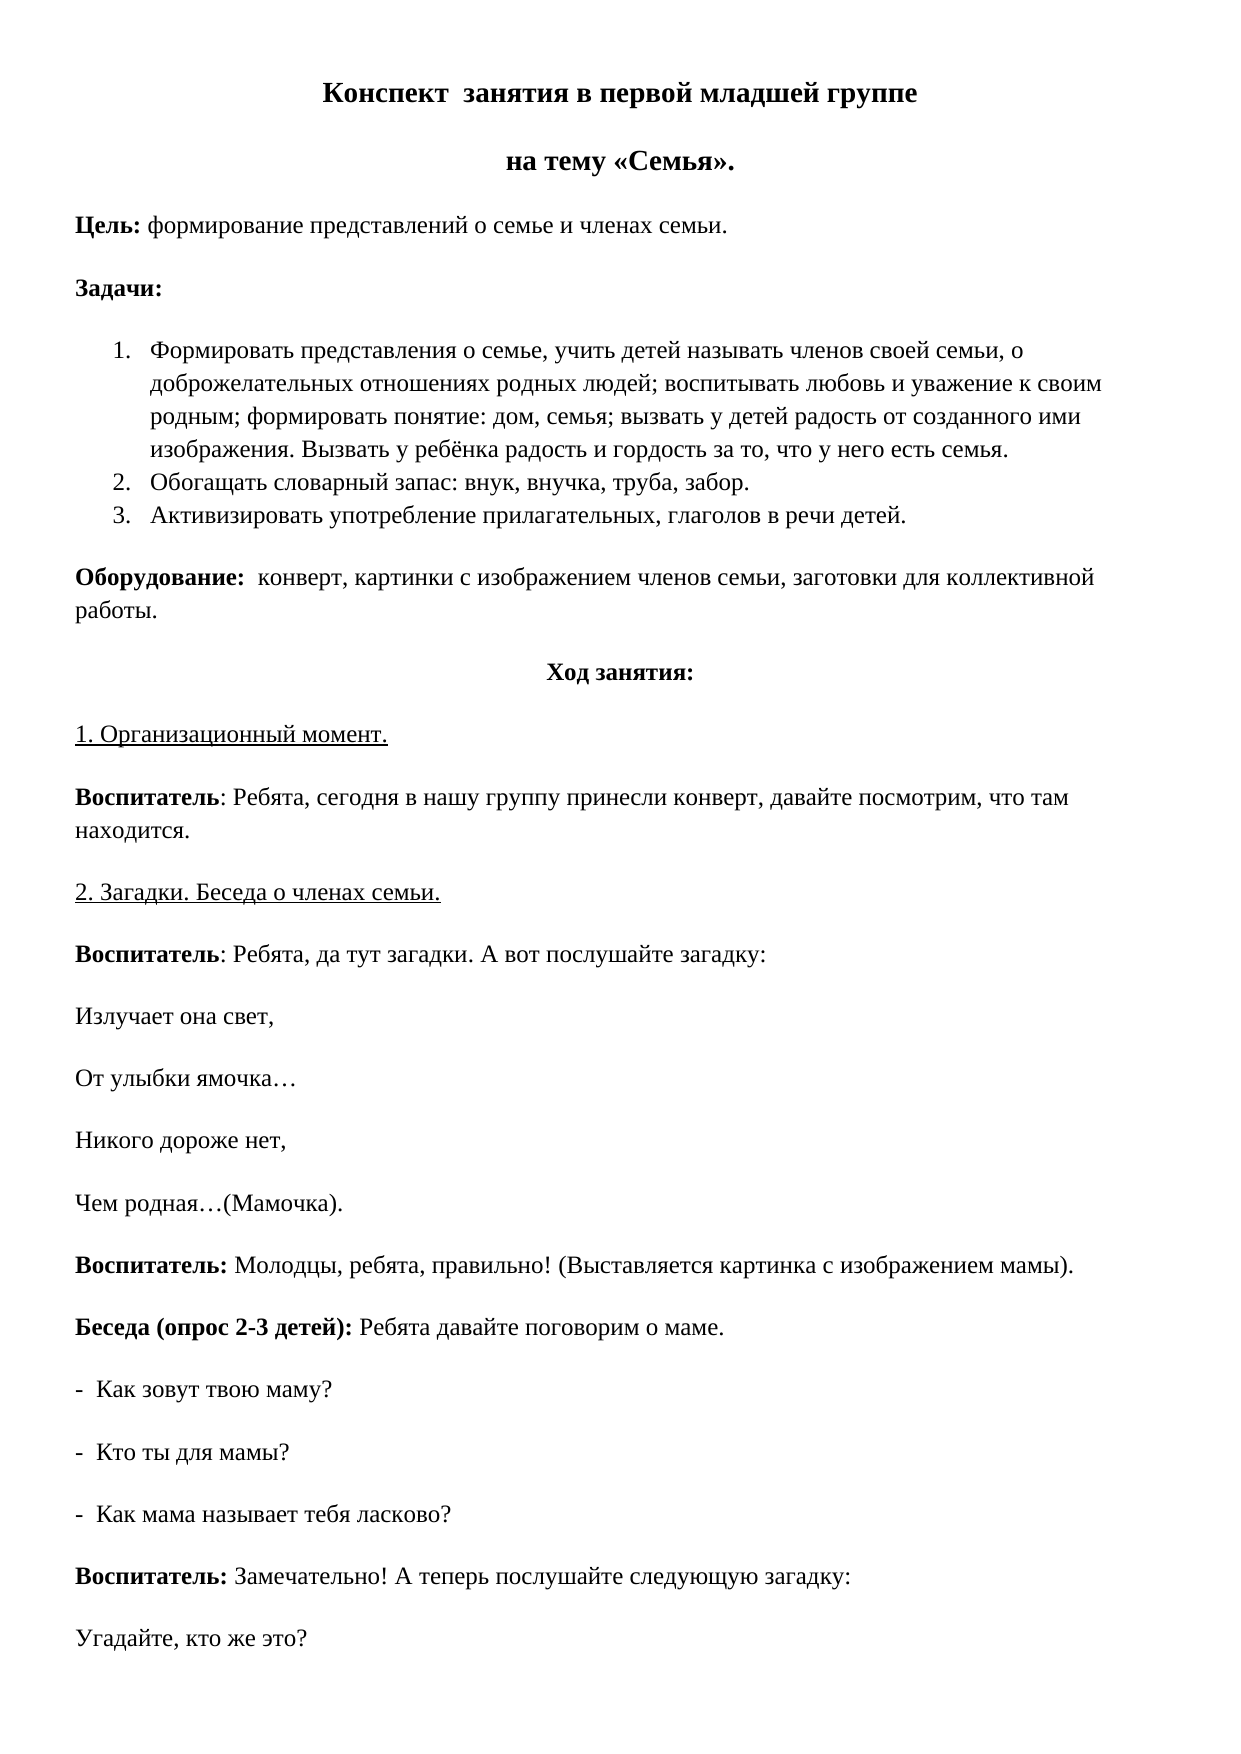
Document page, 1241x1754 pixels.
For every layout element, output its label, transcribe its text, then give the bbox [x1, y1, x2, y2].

text Задачи: [75, 273, 1165, 301]
text Воспитатель: Молодцы, ребята, правильно! (Выставляется картинка с изображением мамы). [75, 1308, 1165, 1337]
text - Как зовут твою маму? [75, 1433, 1165, 1461]
text на тему «Семья». [75, 143, 1165, 176]
text - Кто ты для мамы? [75, 1495, 1165, 1524]
text Никого дороже нет, [75, 1184, 1165, 1213]
list Активизировать употребление прилагательных, глаголов в речи детей. [112, 558, 1165, 587]
text Излучает она свет, [75, 1059, 1165, 1088]
text - Как мама называет тебя ласково? [75, 1557, 1165, 1586]
text 2. Загадки. Беседа о членах семьи. [75, 935, 1165, 964]
text Чем родная…(Мамочка). [75, 1246, 1165, 1275]
list Обогащать словарный запас: внук, внучка, труба, забор. [112, 496, 1165, 525]
text Конспект занятия в первой младшей группе [75, 75, 1165, 108]
text 1. Организационный момент. [75, 778, 1165, 807]
text Оборудование: конверт, картинки с изображением членов семьи, заготовки для коллективной работы. [75, 620, 1165, 682]
text Беседа (опрос 2-3 детей): Ребята давайте поговорим о маме. [75, 1371, 1165, 1399]
text Воспитатель: Ребята, да тут загадки. А вот послушайте загадку: [75, 997, 1165, 1026]
text Воспитатель: Замечательно! А теперь послушайте следующую загадку: [75, 1619, 1165, 1648]
text Цель: формирование представлений о семье и членах семьи. [75, 210, 1165, 239]
text Воспитатель: Ребята, сегодня в нашу группу принесли конверт, давайте посмотрим, что там находится. [75, 840, 1165, 902]
text От улыбки ямочка… [75, 1122, 1165, 1151]
list Формировать представления о семье, учить детей называть членов своей семьи, о доброжелательных отношениях родных людей; воспитывать любовь и уважение к своим родным; формировать понятие: дом, семья; вызвать у детей радость от созданного ими изображения. Вызвать у ребёнка радость и гордость за то, что у него есть семья. [112, 335, 1165, 463]
text Ход занятия: [75, 716, 1165, 744]
